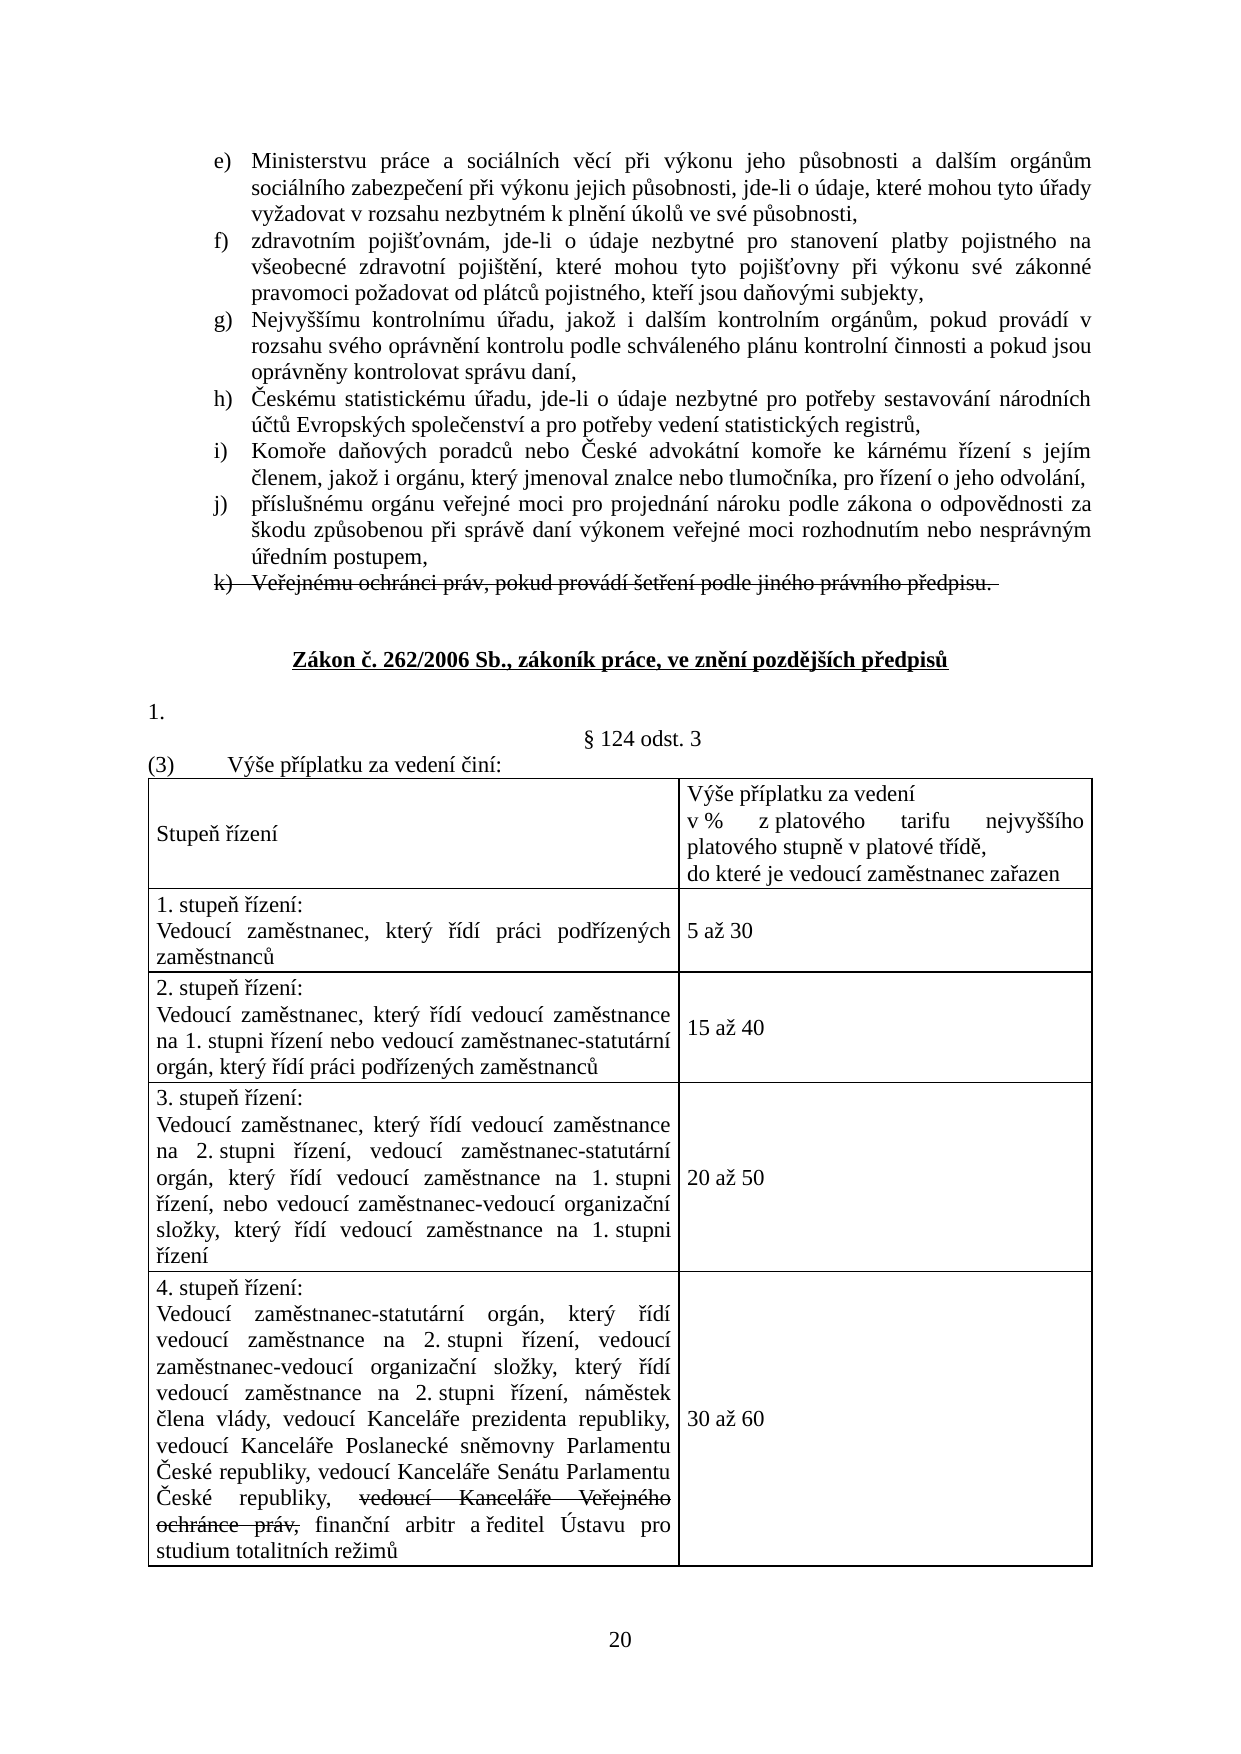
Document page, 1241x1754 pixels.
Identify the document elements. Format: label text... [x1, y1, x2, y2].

table_cell 30 až 60 [680, 1272, 1091, 1565]
table_cell 4. stupeň řízení: Vedoucí zaměstnanec-statutární orgán, který řídí vedoucí zaměstnance na 2. stupni řízení, vedoucí zaměstnanec-vedoucí organizační složky, který řídí vedoucí zaměstnance na 2. stupni řízení, náměstek člena vlády, vedoucí Kanceláře prezidenta republiky, vedoucí Kanceláře Poslanecké sněmovny Parlamentu České republiky, vedoucí Kanceláře Senátu Parlamentu České republiky, vedoucí Kanceláře Veřejného ochránce práv, finanční arbitr a ředitel Ústavu pro studium totalitních režimů [149, 1272, 678, 1565]
list příslušnému orgánu veřejné moci pro projednání nároku podle zákona o odpovědnosti za škodu způsobenou při správě daní výkonem veřejné moci rozhodnutím nebo nesprávným úředním postupem, [214, 490, 1093, 569]
list Ministerstvu práce a sociálních věcí při výkonu jeho působnosti a dalším orgánům sociálního zabezpečení při výkonu jejich působnosti, jde-li o údaje, které mohou tyto úřady vyžadovat v rozsahu nezbytném k plnění úkolů ve své působnosti, [213, 148, 1093, 227]
table_cell 2. stupeň řízení: Vedoucí zaměstnanec, který řídí vedoucí zaměstnance na 1. stupni řízení nebo vedoucí zaměstnanec-statutární orgán, který řídí práci podřízených zaměstnanců [149, 973, 678, 1081]
table_header Výše příplatku za vedení v % z platového tarifu nejvyššího platového stupně v platové třídě, do které je vedoucí zaměstnanec zařazen [680, 779, 1091, 887]
table_cell 5 až 30 [680, 889, 1091, 971]
table_header Stupeň řízení [149, 779, 678, 887]
text § 124 odst. 3 [192, 725, 1093, 751]
table_cell 1. stupeň řízení: Vedoucí zaměstnanec, který řídí práci podřízených zaměstnanců [149, 889, 678, 971]
list Komoře daňových poradců nebo České advokátní komoře ke kárnému řízení s jejím členem, jakož i orgánu, který jmenoval znalce nebo tlumočníka, pro řízení o jeho odvolání, [213, 437, 1093, 490]
table_cell 15 až 40 [680, 973, 1091, 1081]
table_cell 20 až 50 [680, 1083, 1091, 1271]
list Nejvyššímu kontrolnímu úřadu, jakož i dalším kontrolním orgánům, pokud provádí v rozsahu svého oprávnění kontrolu podle schváleného plánu kontrolní činnosti a pokud jsou oprávněny kontrolovat správu daní, [213, 306, 1093, 385]
list Veřejnému ochránci práv, pokud provádí šetření podle jiného právního předpisu. [214, 569, 1093, 596]
table_cell 3. stupeň řízení: Vedoucí zaměstnanec, který řídí vedoucí zaměstnance na 2. stupni řízení, vedoucí zaměstnanec-statutární orgán, který řídí vedoucí zaměstnance na 1. stupni řízení, nebo vedoucí zaměstnanec-vedoucí organizační složky, který řídí vedoucí zaměstnance na 1. stupni řízení [149, 1083, 678, 1271]
list zdravotním pojišťovnám, jde-li o údaje nezbytné pro stanovení platby pojistného na všeobecné zdravotní pojištění, které mohou tyto pojišťovny při výkonu své zákonné pravomoci požadovat od plátců pojistného, kteří jsou daňovými subjekty, [213, 227, 1093, 306]
text Zákon č. 262/2006 Sb., zákoník práce, ve znění pozdějších předpisů [148, 646, 1093, 672]
text (3) Výše příplatku za vedení činí: [148, 751, 1093, 777]
list Českému statistickému úřadu, jde-li o údaje nezbytné pro potřeby sestavování národních účtů Evropských společenství a pro potřeby vedení statistických registrů, [213, 385, 1093, 437]
